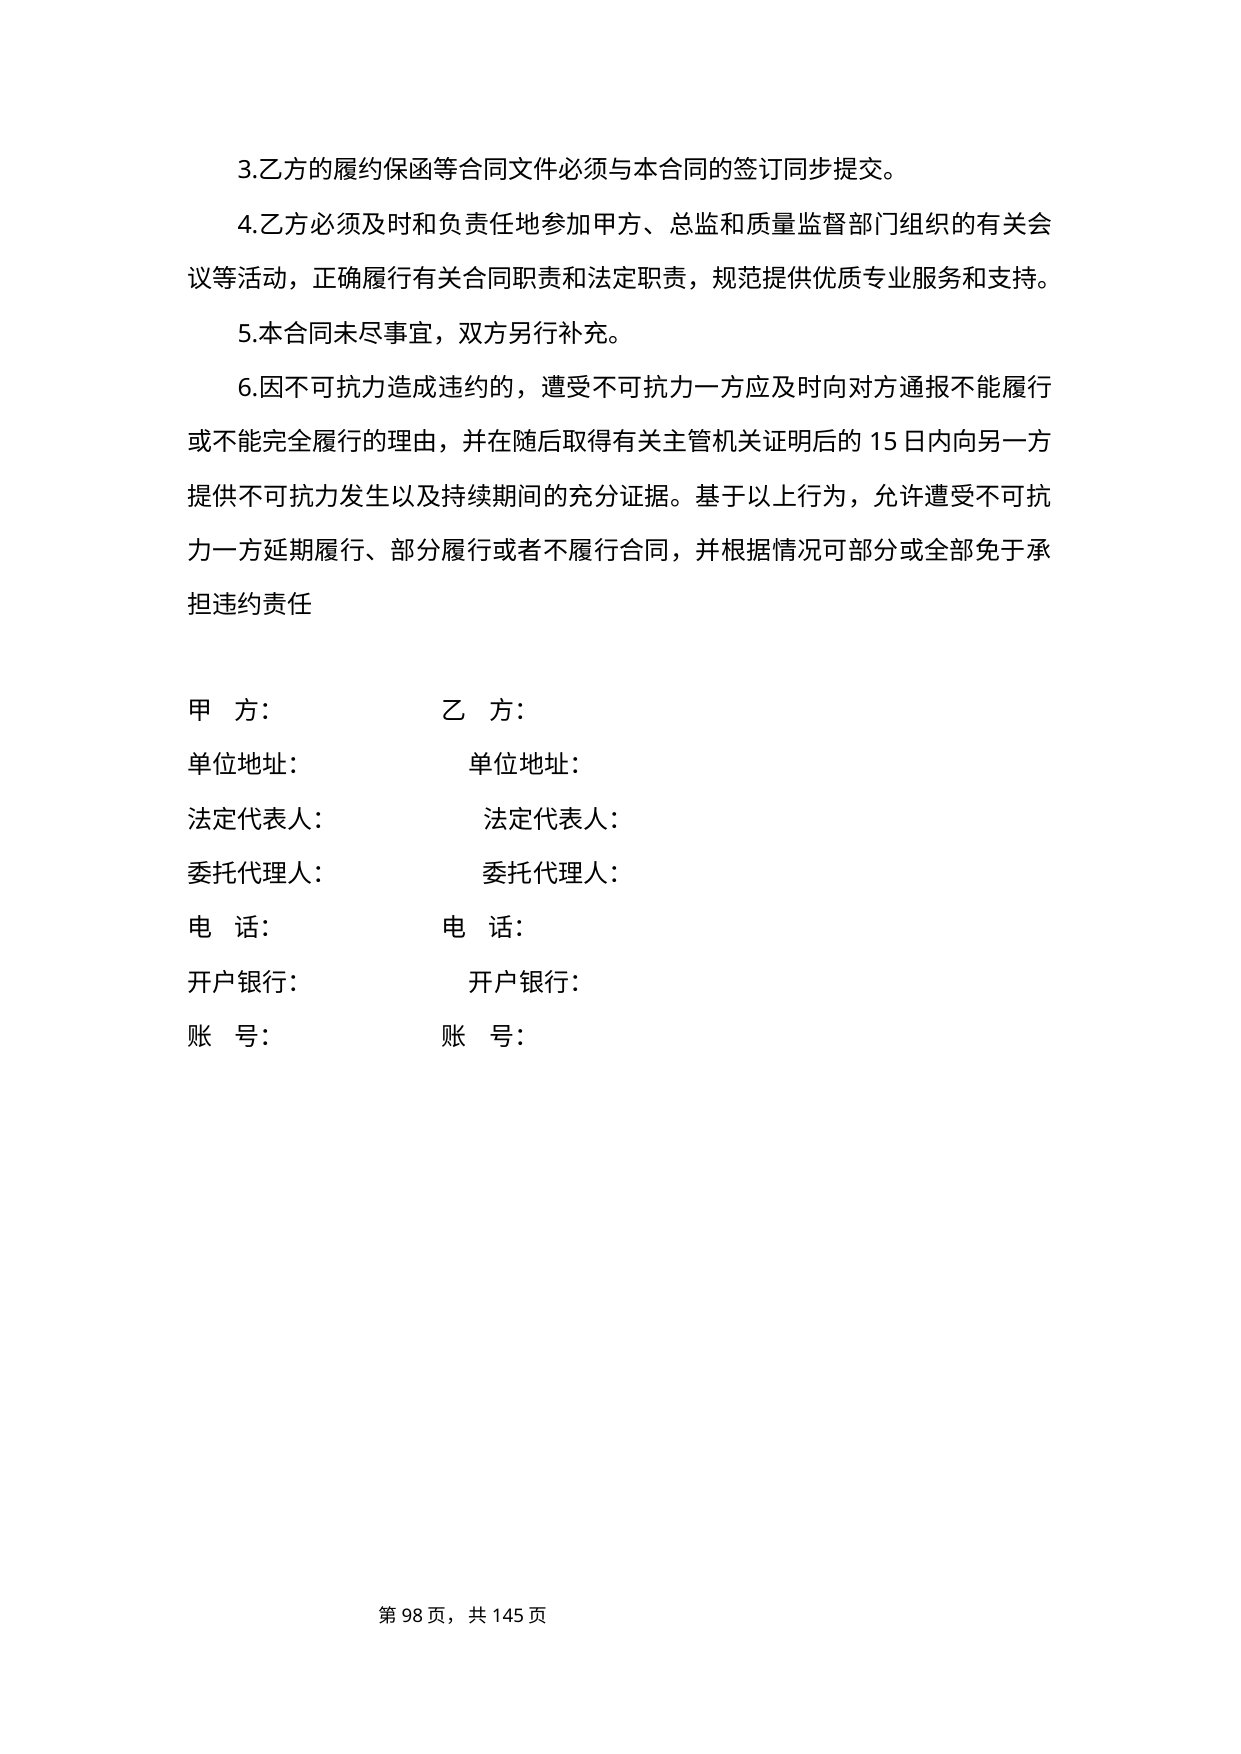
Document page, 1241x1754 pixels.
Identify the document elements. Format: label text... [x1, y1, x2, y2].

text 开户银行： 开户银行： [187, 962, 1053, 998]
text 6.因不可抗力造成违约的，遭受不可抗力一方应及时向对方通报不能履行或不能完全履行的理由，并在随后取得有关主管机关证明后的15日内向另一方提供不可抗力发生以及持续期间的充分证据。基于以上行为，允许遭受不可抗力一方延期履行、部分履行或者不履行合同，并根据情况可部分或全部免于承担违约责任 [187, 367, 1053, 621]
text 委托代理人： 委托代理人： [187, 853, 1053, 890]
text 5.本合同未尽事宜，双方另行补充。 [187, 313, 1053, 349]
text 4.乙方必须及时和负责任地参加甲方、总监和质量监督部门组织的有关会议等活动，正确履行有关合同职责和法定职责，规范提供优质专业服务和支持。 [187, 204, 1053, 295]
text 电 话： 电 话： [187, 908, 1053, 944]
text 3.乙方的履约保函等合同文件必须与本合同的签订同步提交。 [187, 150, 1053, 186]
text 账 号： 账 号： [187, 1017, 1053, 1053]
text 甲 方： 乙 方： [187, 690, 1053, 727]
text 单位地址： 单位地址： [187, 745, 1053, 781]
text 法定代表人： 法定代表人： [187, 799, 1053, 835]
